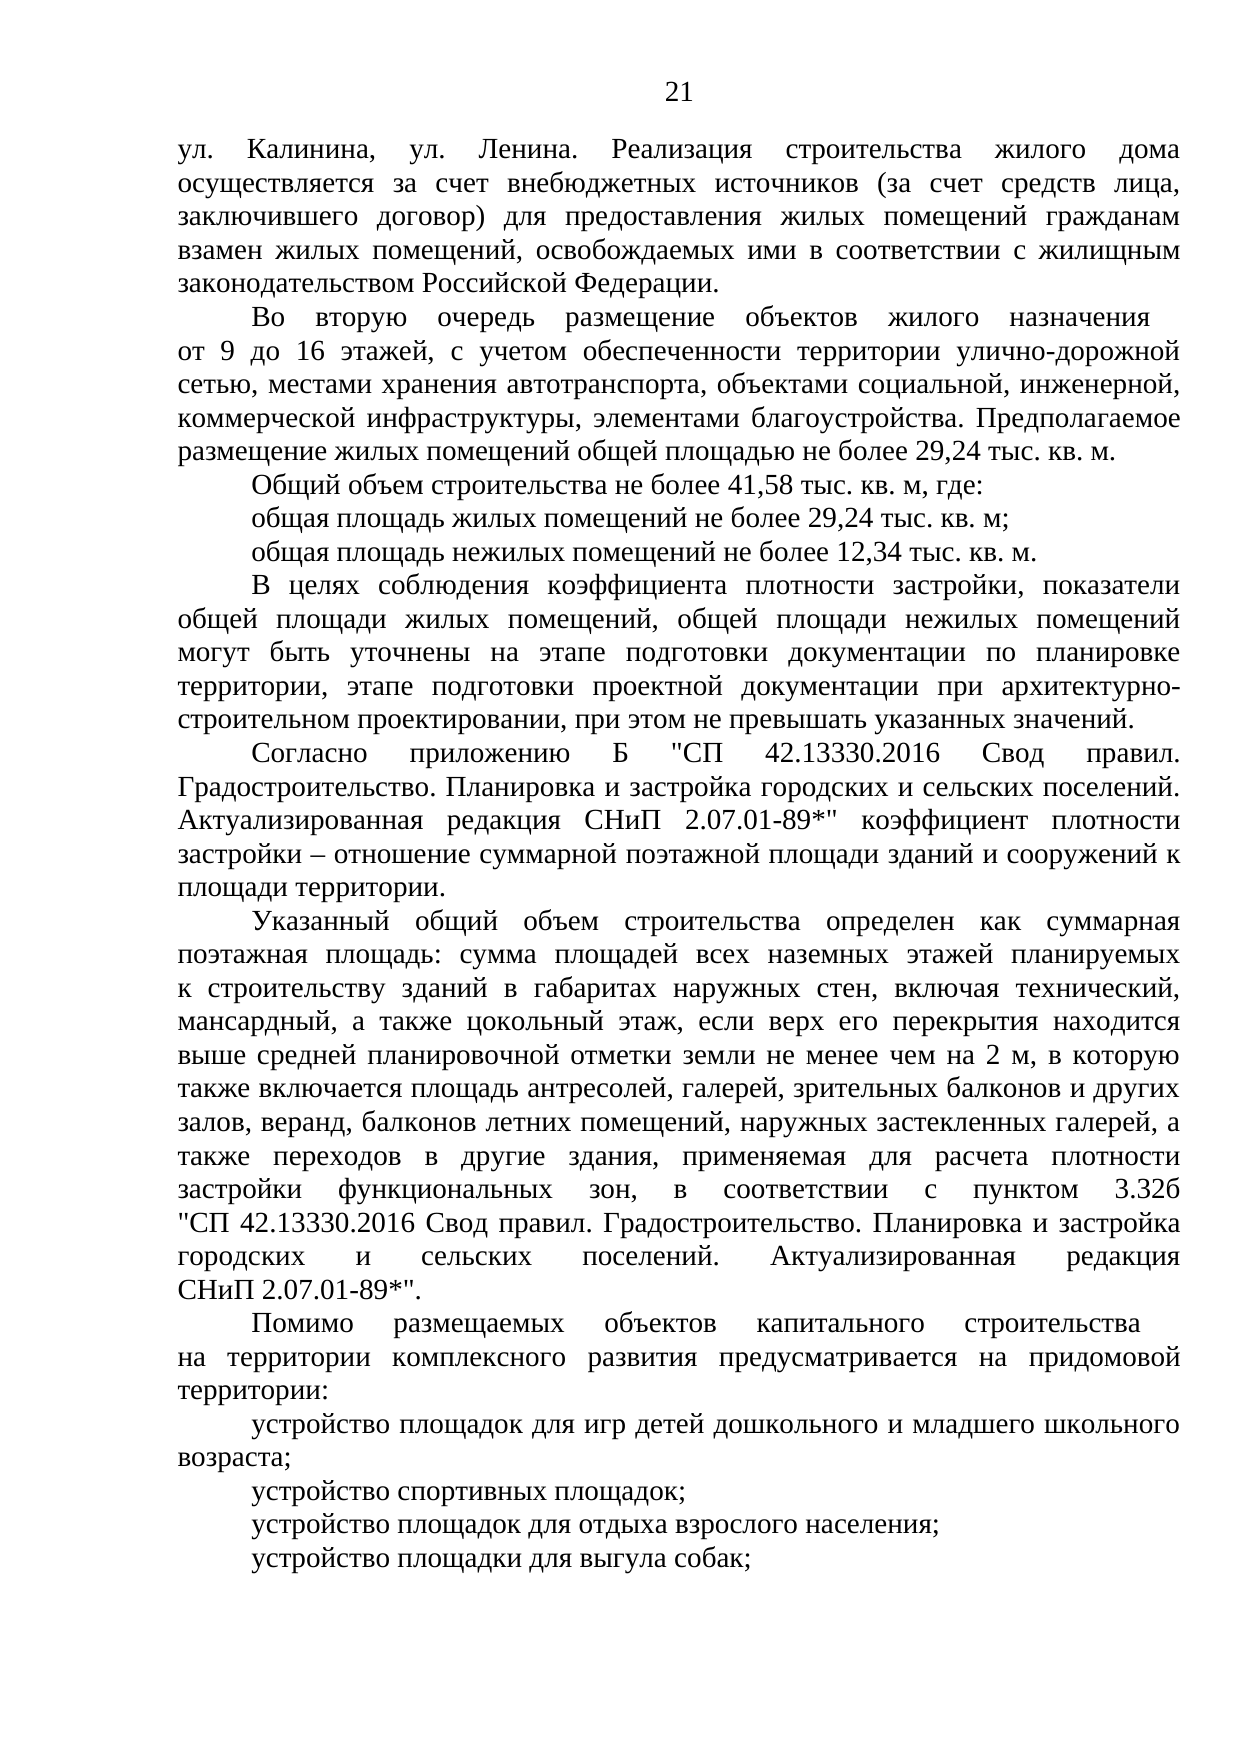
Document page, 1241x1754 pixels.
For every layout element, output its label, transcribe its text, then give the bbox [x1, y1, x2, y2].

text Во вторую очередь размещение объектов жилого назначения от 9 до 16 этажей, с учетом обеспеченности территории улично-дорожной сетью, местами хранения автотранспорта, объектами социальной, инженерной, коммерческой инфраструктуры, элементами благоустройства. Предполагаемое размещение жилых помещений общей площадью не более 29,24 тыс. кв. м. [177, 299, 1181, 467]
text Согласно приложению Б "СП 42.13330.2016 Свод правил. Градостроительство. Планировка и застройка городских и сельских поселений. Актуализированная редакция СНиП 2.07.01-89*" коэффициент плотности застройки – отношение суммарной поэтажной площади зданий и сооружений к площади территории. [177, 735, 1181, 903]
text Помимо размещаемых объектов капитального строительства на территории комплексного развития предусматривается на придомовой территории: [177, 1305, 1181, 1406]
text устройство площадок для игр детей дошкольного и младшего школьного возраста; [177, 1406, 1181, 1473]
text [177, 131, 1181, 299]
text устройство площадки для выгула собак; [177, 1540, 1181, 1574]
text Указанный общий объем строительства определен как суммарная поэтажная площадь: сумма площадей всех наземных этажей планируемых к строительству зданий в габаритах наружных стен, включая технический, мансардный, а также цокольный этаж, если верх его перекрытия находится выше средней планировочной отметки земли не менее чем на 2 м, в которую также включается площадь антресолей, галерей, зрительных балконов и других залов, веранд, балконов летних помещений, наружных застекленных галерей, а также переходов в другие здания, применяемая для расчета плотности застройки функциональных зон, в соответствии с пунктом 3.32б "СП 42.13330.2016 Свод правил. Градостроительство. Планировка и застройка городских и сельских поселений. Актуализированная редакция СНиП 2.07.01-89*". [177, 903, 1181, 1305]
text В целях соблюдения коэффициента плотности застройки, показатели общей площади жилых помещений, общей площади нежилых помещений могут быть уточнены на этапе подготовки документации по планировке территории, этапе подготовки проектной документации при архитектурно-строительном проектировании, при этом не превышать указанных значений. [177, 567, 1181, 735]
text общая площадь жилых помещений не более 29,24 тыс. кв. м; [177, 500, 1181, 534]
text устройство спортивных площадок; [177, 1473, 1181, 1507]
text Общий объем строительства не более 41,58 тыс. кв. м, где: [177, 467, 1181, 500]
text устройство площадок для отдыха взрослого населения; [177, 1507, 1181, 1540]
text общая площадь нежилых помещений не более 12,34 тыс. кв. м. [177, 534, 1181, 567]
